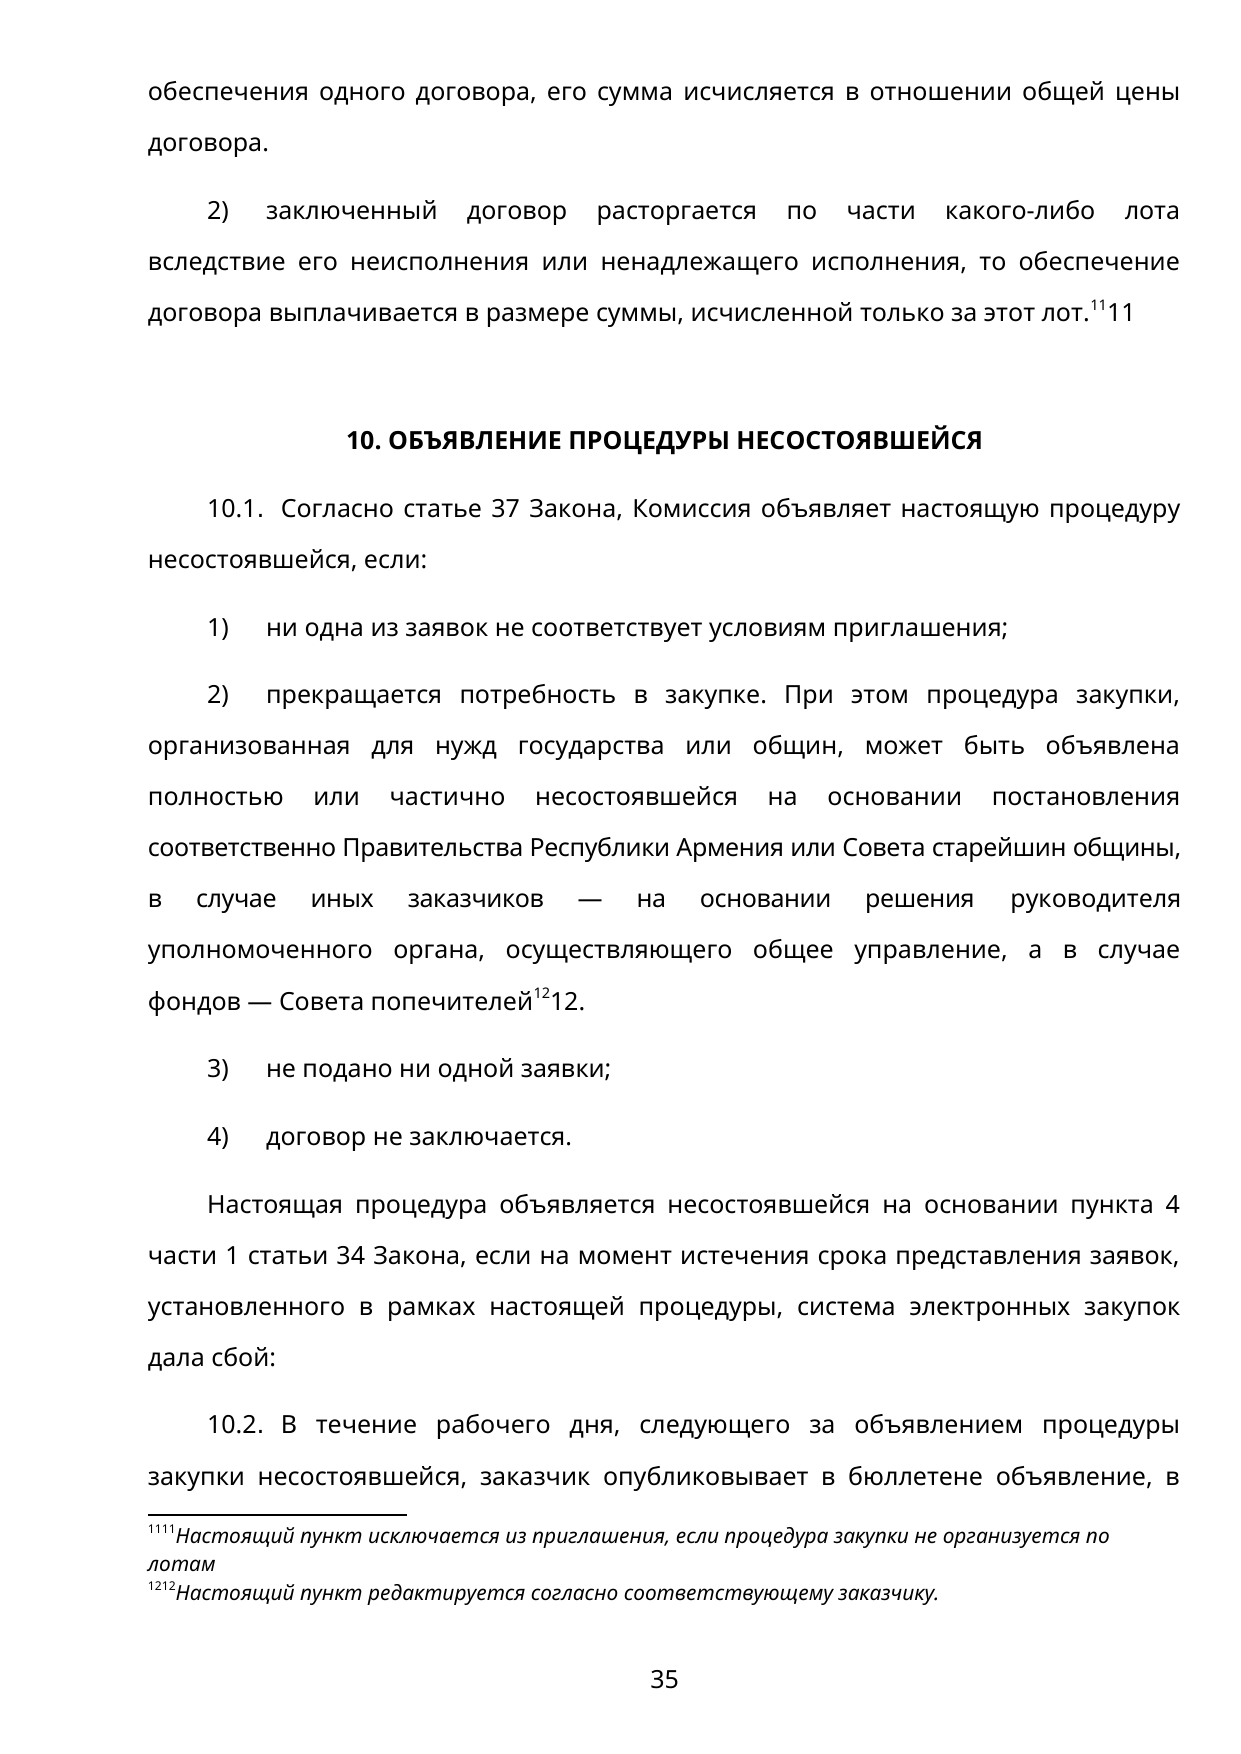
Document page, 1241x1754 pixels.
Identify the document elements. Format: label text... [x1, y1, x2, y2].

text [148, 74, 1181, 159]
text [148, 1407, 1181, 1492]
text 10. ОБЪЯВЛЕНИЕ ПРОЦЕДУРЫ НЕСОСТОЯВШЕЙСЯ [148, 423, 1181, 457]
text Настоящая процедура объявляется несостоявшейся на основании пункта 4 части 1 статьи 34 Закона, если на момент истечения срока представления заявок, установленного в рамках настоящей процедуры, система электронных закупок дала сбой: [148, 1186, 1181, 1373]
text 4) договор не заключается. [148, 1119, 1181, 1153]
text 2) прекращается потребность в закупке. При этом процедура закупки, организованная для нужд государства или общин, может быть объявлена полностью или частично несостоявшейся на основании постановления соответственно Правительства Республики Армения или Совета старейшин общины, в случае иных заказчиков — на основании решения руководителя уполномоченного органа, осуществляющего общее управление, а в случае фондов — Совета попечителей12. [148, 677, 1181, 1017]
text 2) заключенный договор расторгается по части какого-либо лота вследствие его неисполнения или ненадлежащего исполнения, то обеспечение договора выплачивается в размере суммы, исчисленной только за этот лот.11 [148, 193, 1181, 329]
text 10.1. Согласно статье 37 Закона, Комиссия объявляет настоящую процедуру несостоявшейся, если: [148, 491, 1181, 576]
text 1) ни одна из заявок не соответствует условиям приглашения; [148, 609, 1181, 643]
text 3) не подано ни одной заявки; [148, 1051, 1181, 1085]
